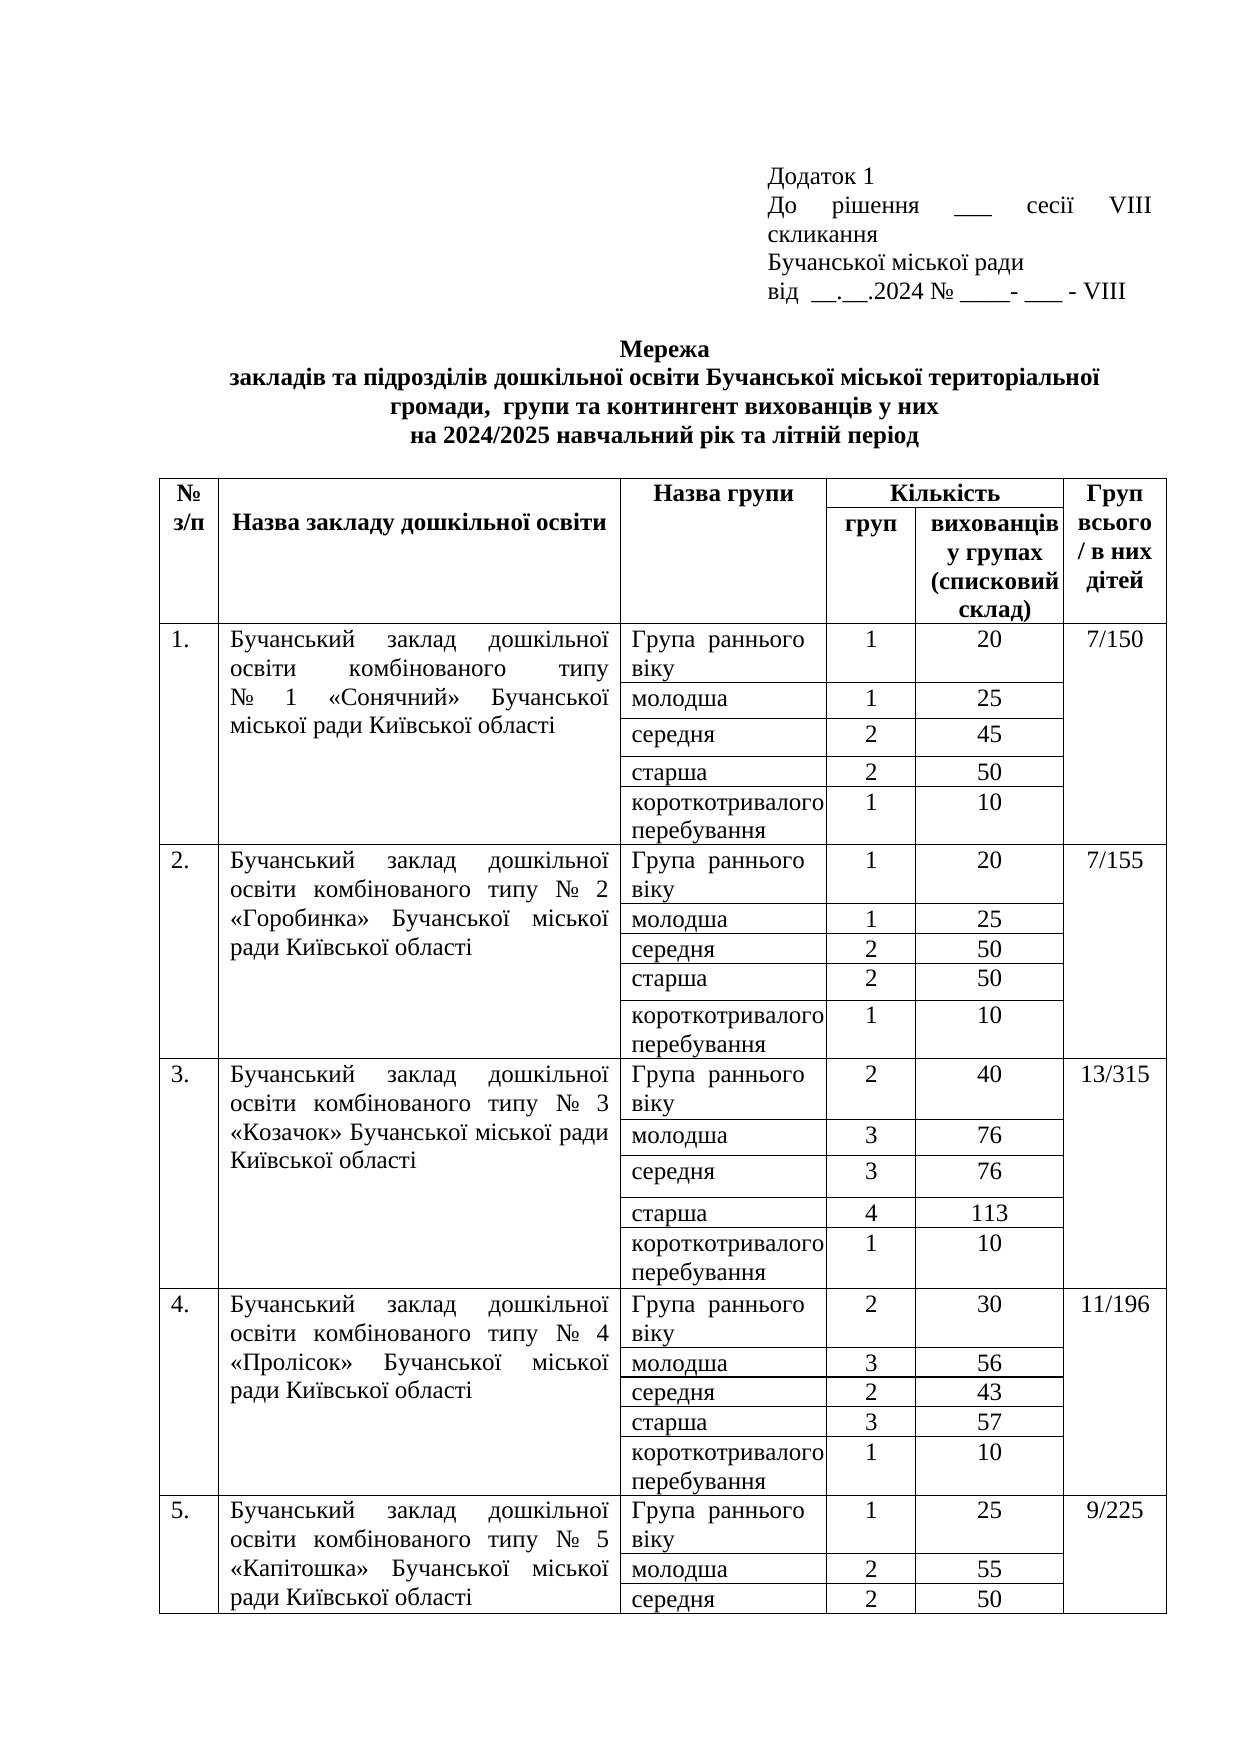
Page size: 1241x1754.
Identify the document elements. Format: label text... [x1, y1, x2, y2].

table_cell середня [621, 934, 826, 962]
table_cell 40 [916, 1059, 1063, 1119]
table_cell 76 [916, 1120, 1063, 1155]
table_cell 3. [160, 1059, 218, 1288]
table_cell короткотривалого перебування [621, 1437, 826, 1494]
table_cell Група раннього віку [621, 1059, 826, 1119]
table_cell 3 [827, 1156, 915, 1197]
table_cell 3 [827, 1348, 915, 1376]
table_cell 25 [916, 683, 1063, 718]
table_cell 56 [916, 1348, 1063, 1376]
text на 2024/2025 навчальний рік та літній період [177, 420, 1152, 449]
table_cell 43 [916, 1378, 1063, 1406]
table_header Назва групи [621, 479, 826, 623]
table_cell 2 [827, 934, 915, 962]
table_cell 2 [827, 1378, 915, 1406]
table_cell Бучанський заклад дошкільної освіти комбінованого типу № 3 «Козачок» Бучанської міської ради Київської області [219, 1059, 620, 1288]
table_cell молодша [621, 904, 826, 933]
table_cell старша [621, 964, 826, 999]
text від __.__.2024 № ____- ___ - VIIІ [767, 276, 1152, 305]
table_cell середня [621, 1156, 826, 1197]
table_cell середня [621, 1584, 826, 1613]
table_header Назва закладу дошкільної освіти [219, 479, 620, 623]
table_header Груп всього/ в них дітей [1064, 479, 1166, 623]
text Мережа [177, 334, 1152, 362]
table_cell 2. [160, 845, 218, 1058]
table_cell 2 [827, 1059, 915, 1119]
table_cell Бучанський заклад дошкільної освіти комбінованого типу № 1 «Сонячний» Бучанської міської ради Київської області [219, 624, 620, 844]
table_cell 20 [916, 624, 1063, 682]
table_cell 4 [827, 1198, 915, 1227]
table_cell 2 [827, 757, 915, 786]
table_cell 1 [827, 787, 915, 844]
table_cell молодша [621, 683, 826, 718]
table_cell 10 [916, 1228, 1063, 1288]
table_cell 1 [827, 845, 915, 903]
table_cell 113 [916, 1198, 1063, 1227]
table_header Кількість [827, 479, 1063, 507]
table_cell Група раннього віку [621, 845, 826, 903]
table_cell короткотривалого перебування [621, 1228, 826, 1288]
table_cell 11/196 [1064, 1289, 1166, 1494]
table_cell Бучанський заклад дошкільної освіти комбінованого типу № 5 «Капітошка» Бучанської міської ради Київської області [219, 1496, 620, 1613]
table_cell 10 [916, 1001, 1063, 1058]
table_cell 10 [916, 1437, 1063, 1494]
table_cell Група раннього віку [621, 1496, 826, 1553]
table_cell 30 [916, 1289, 1063, 1347]
table_cell 13/315 [1064, 1059, 1166, 1288]
table_cell 7/150 [1064, 624, 1166, 844]
table_cell старша [621, 1407, 826, 1436]
table_cell 50 [916, 757, 1063, 786]
table_cell груп [827, 508, 915, 623]
table_cell 1. [160, 624, 218, 844]
table_cell 2 [827, 1289, 915, 1347]
table_cell 50 [916, 964, 1063, 999]
table_cell 9/225 [1064, 1496, 1166, 1613]
table_cell 50 [916, 934, 1063, 962]
table_cell 1 [827, 1437, 915, 1494]
table_cell 10 [916, 787, 1063, 844]
table_cell короткотривалого перебування [621, 787, 826, 844]
table_cell середня [621, 1378, 826, 1406]
table_cell 50 [916, 1584, 1063, 1613]
table_cell 76 [916, 1156, 1063, 1197]
text закладів та підрозділів дошкільної освіти Бучанської міської територіальної громади, групи та контингент вихованців у них [177, 362, 1152, 420]
table_cell 3 [827, 1407, 915, 1436]
text До рішення ___ сесії VIIІ скликання [767, 190, 1152, 247]
table_cell старша [621, 1198, 826, 1227]
table_cell молодша [621, 1554, 826, 1583]
table_cell старша [621, 757, 826, 786]
table_cell Бучанський заклад дошкільної освіти комбінованого типу № 2 «Горобинка» Бучанської міської ради Київської області [219, 845, 620, 1058]
table_cell 57 [916, 1407, 1063, 1436]
table_cell 4. [160, 1289, 218, 1494]
text Додаток 1 [767, 161, 1152, 190]
table_cell молодша [621, 1348, 826, 1376]
table_cell 20 [916, 845, 1063, 903]
table_cell 1 [827, 624, 915, 682]
table_cell середня [621, 719, 826, 756]
table_cell 25 [916, 1496, 1063, 1553]
table_cell вихованців у групах (списковий склад) [916, 508, 1063, 623]
table_cell Бучанський заклад дошкільної освіти комбінованого типу № 4 «Пролісок» Бучанської міської ради Київської області [219, 1289, 620, 1494]
table_cell 2 [827, 1554, 915, 1583]
table_cell Група раннього віку [621, 1289, 826, 1347]
table_cell 1 [827, 683, 915, 718]
table_cell Група раннього віку [621, 624, 826, 682]
table_cell 5. [160, 1496, 218, 1613]
table_cell молодша [621, 1120, 826, 1155]
table_cell 2 [827, 964, 915, 999]
table_cell 2 [827, 1584, 915, 1613]
table_cell 25 [916, 904, 1063, 933]
table_cell 7/155 [1064, 845, 1166, 1058]
text Бучанської міської ради [767, 247, 1152, 276]
table_cell 2 [827, 719, 915, 756]
table_cell 45 [916, 719, 1063, 756]
table_cell 1 [827, 1228, 915, 1288]
table_cell 1 [827, 904, 915, 933]
table_cell 55 [916, 1554, 1063, 1583]
table_cell короткотривалого перебування [621, 1001, 826, 1058]
table_cell 1 [827, 1496, 915, 1553]
table_header № з/п [160, 479, 218, 623]
table_cell 3 [827, 1120, 915, 1155]
table_cell 1 [827, 1001, 915, 1058]
